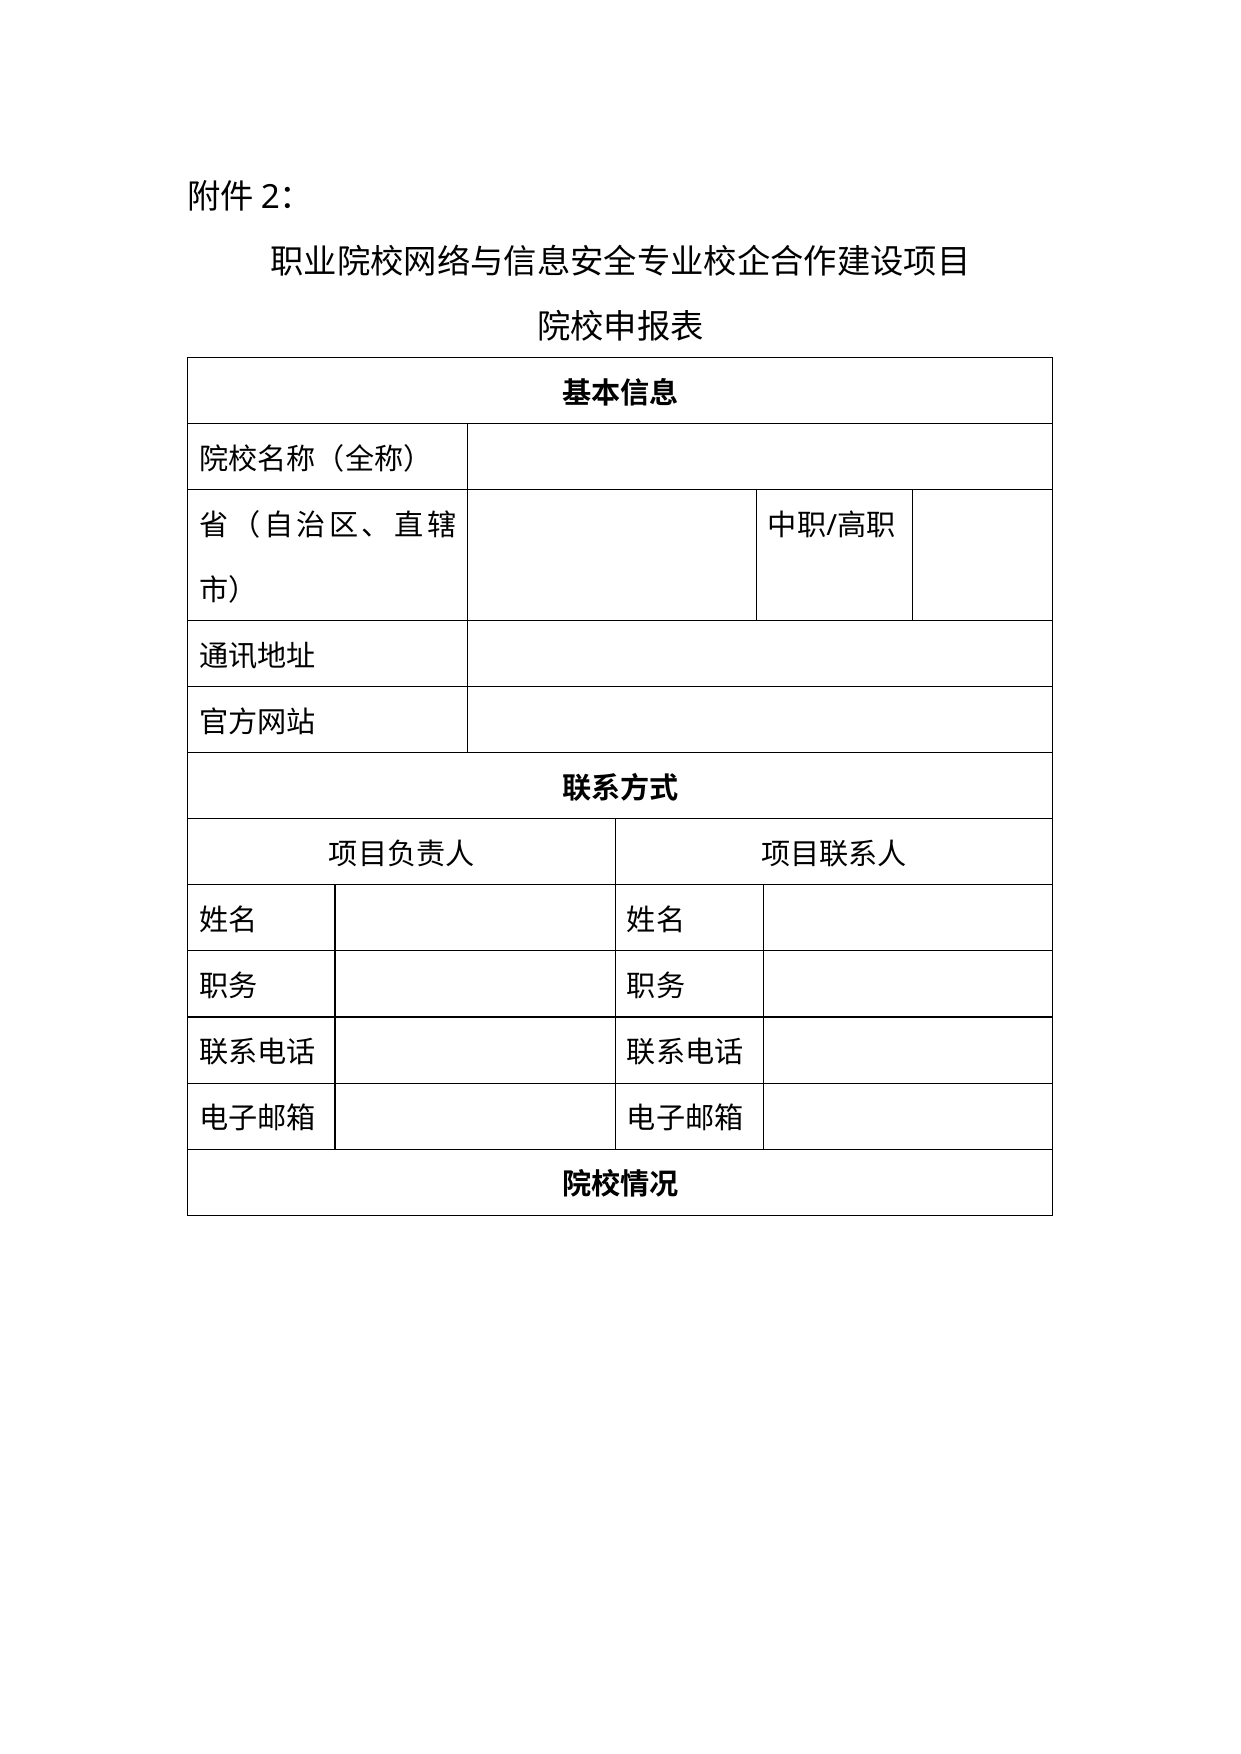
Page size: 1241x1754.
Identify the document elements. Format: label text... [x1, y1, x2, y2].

text 院校申报表 [187, 292, 1053, 357]
table_cell [468, 621, 1052, 686]
table_cell [336, 1018, 615, 1082]
table_cell 联系方式 [188, 753, 1052, 818]
table_cell [336, 885, 615, 950]
table_cell 联系电话 [616, 1018, 763, 1082]
table_cell [764, 951, 1052, 1016]
table_cell 职务 [616, 951, 763, 1016]
table_cell 电子邮箱 [188, 1084, 334, 1148]
table_cell [913, 490, 1052, 620]
table_cell 院校情况 [188, 1150, 1052, 1214]
table_cell 省（自治区、直辖市） [188, 490, 467, 620]
table_cell [468, 424, 1052, 489]
text 附件2： [187, 162, 1053, 227]
table_cell [468, 687, 1052, 752]
table_cell 职务 [188, 951, 334, 1016]
table_cell [336, 1084, 615, 1148]
table_cell 姓名 [188, 885, 334, 950]
table_cell [764, 1018, 1052, 1082]
text 职业院校网络与信息安全专业校企合作建设项目 [187, 227, 1053, 292]
table_cell [764, 1084, 1052, 1148]
table_cell 院校名称（全称） [188, 424, 467, 489]
table_cell [336, 951, 615, 1016]
table_header 基本信息 [188, 358, 1052, 423]
table_cell [764, 885, 1052, 950]
table_cell 中职/高职 [757, 490, 912, 620]
table_cell 电子邮箱 [616, 1084, 763, 1148]
table_cell 通讯地址 [188, 621, 467, 686]
table_cell 姓名 [616, 885, 763, 950]
table_cell [468, 490, 756, 620]
table_cell 项目联系人 [616, 819, 1052, 884]
table_cell 项目负责人 [188, 819, 615, 884]
table_cell 联系电话 [188, 1018, 334, 1082]
table_cell 官方网站 [188, 687, 467, 752]
